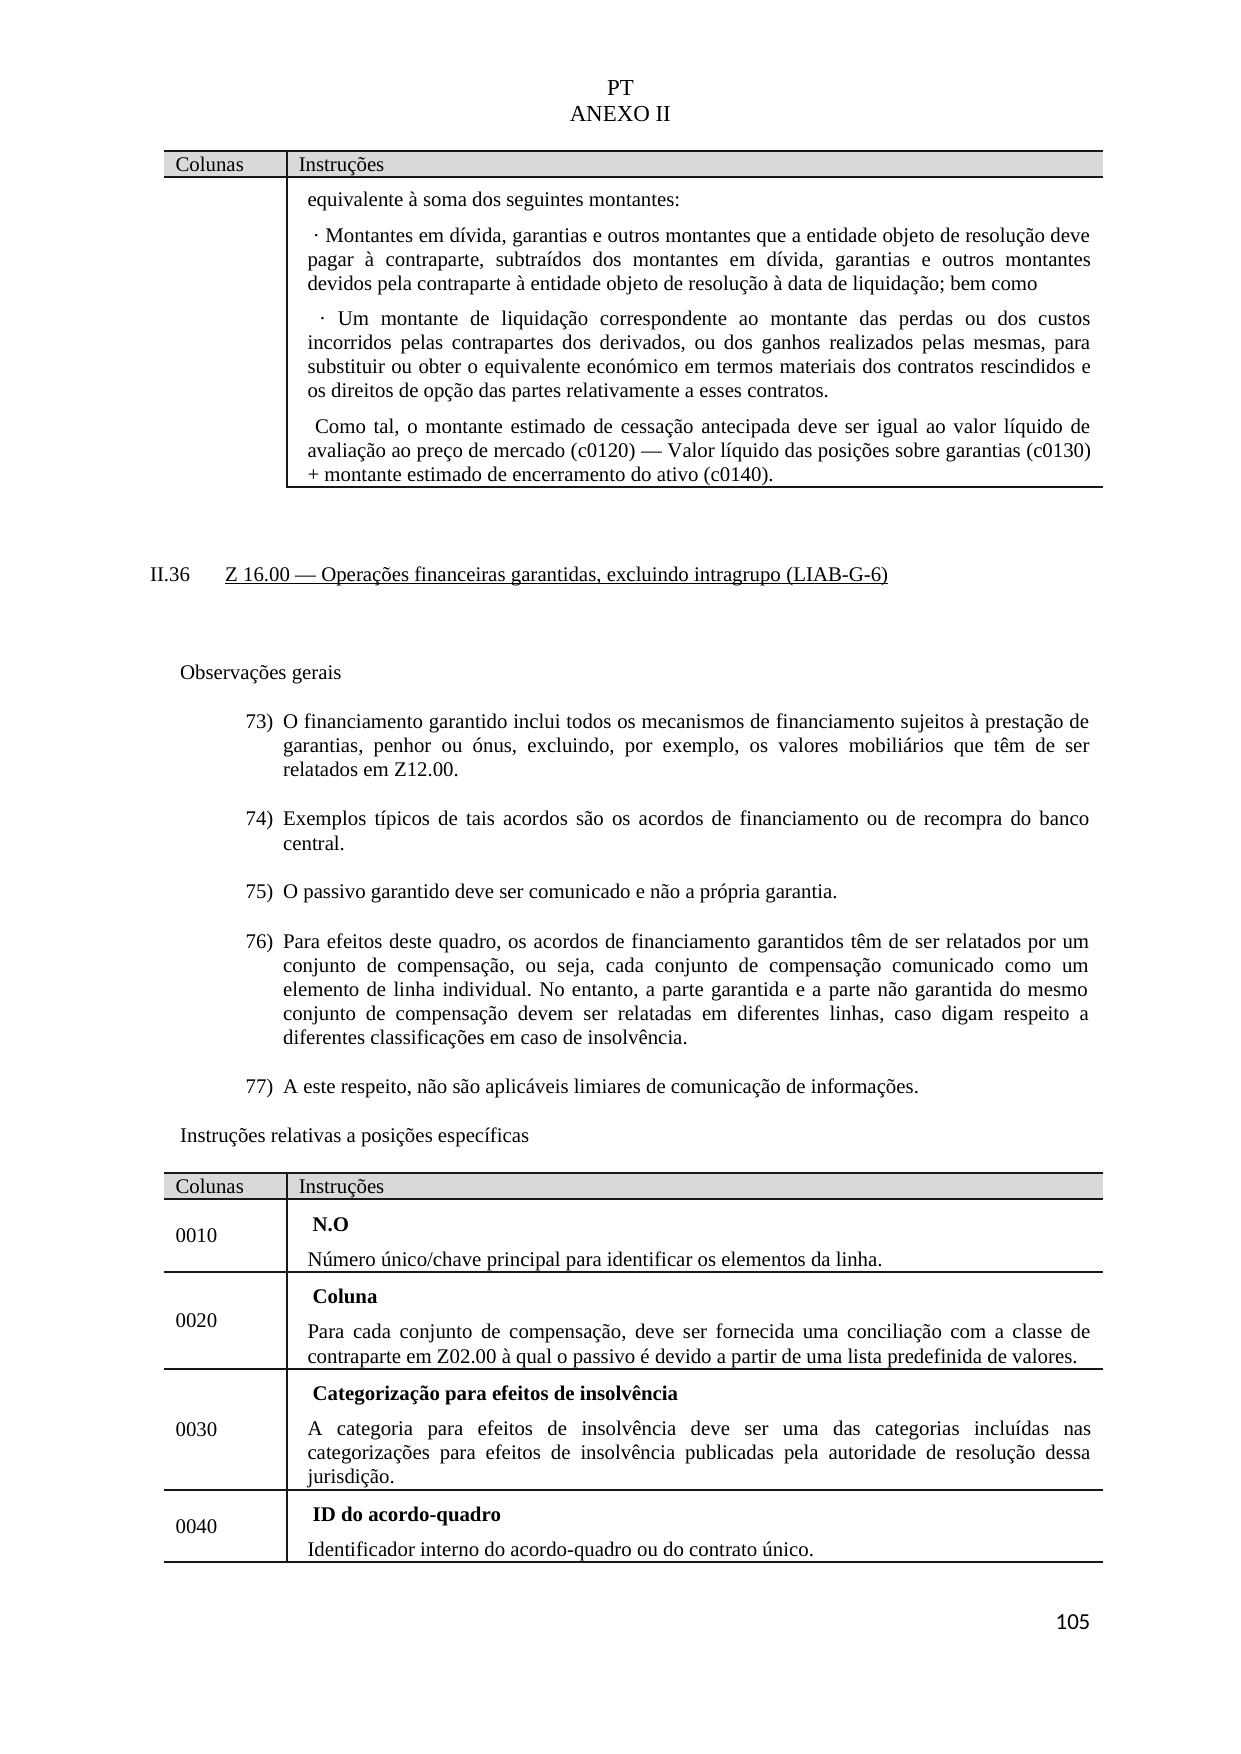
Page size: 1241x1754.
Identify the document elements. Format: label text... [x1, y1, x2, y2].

list Z 16.00 — Operações financeiras garantidas, excluindo intragrupo (LIAB-G-6) [150, 562, 1090, 586]
table_cell · Um montante de liquidação correspondente ao montante das perdas ou dos custos incorridos pelas contrapartes dos derivados, ou dos ganhos realizados pelas mesmas, para substituir ou obter o equivalente económico em termos materiais dos contratos rescindidos e os direitos de opção das partes relativamente a esses contratos. [288, 295, 1103, 402]
table_cell 0020 [164, 1273, 286, 1368]
table_cell Como tal, o montante estimado de cessação antecipada deve ser igual ao valor líquido de avaliação ao preço de mercado (c0120) — Valor líquido das posições sobre garantias (c0130) + montante estimado de encerramento do ativo (c0140). [288, 403, 1103, 486]
table_cell N.O Número único/chave principal para identificar os elementos da linha. [288, 1200, 1103, 1271]
table_header Instruções [288, 1174, 1103, 1198]
table_cell · Montantes em dívida, garantias e outros montantes que a entidade objeto de resolução deve pagar à contraparte, subtraídos dos montantes em dívida, garantias e outros montantes devidos pela contraparte à entidade objeto de resolução à data de liquidação; bem como [288, 211, 1103, 295]
table_cell Categorização para efeitos de insolvência A categoria para efeitos de insolvência deve ser uma das categorias incluídas nas categorizações para efeitos de insolvência publicadas pela autoridade de resolução dessa jurisdição. [288, 1370, 1103, 1488]
title Instruções relativas a posições específicas [180, 1123, 1090, 1147]
list Exemplos típicos de tais acordos são os acordos de financiamento ou de recompra do banco central. [245, 806, 1090, 854]
list O passivo garantido deve ser comunicado e não a própria garantia. [245, 879, 1090, 903]
table_cell Coluna Para cada conjunto de compensação, deve ser fornecida uma conciliação com a classe de contraparte em Z02.00 à qual o passivo é devido a partir de uma lista predefinida de valores. [288, 1273, 1103, 1368]
table_header Instruções [288, 152, 1103, 176]
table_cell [288, 178, 1103, 211]
table_cell ID do acordo-quadro Identificador interno do acordo-quadro ou do contrato único. [288, 1491, 1103, 1561]
list Para efeitos deste quadro, os acordos de financiamento garantidos têm de ser relatados por um conjunto de compensação, ou seja, cada conjunto de compensação comunicado como um elemento de linha individual. No entanto, a parte garantida e a parte não garantida do mesmo conjunto de compensação devem ser relatadas em diferentes linhas, caso digam respeito a diferentes classificações em caso de insolvência. [245, 928, 1090, 1049]
title Observações gerais [180, 660, 1090, 684]
table_header Colunas [164, 1174, 286, 1198]
list O financiamento garantido inclui todos os mecanismos de financiamento sujeitos à prestação de garantias, penhor ou ónus, excluindo, por exemplo, os valores mobiliários que têm de ser relatados em Z12.00. [245, 709, 1090, 781]
table_cell 0030 [164, 1370, 286, 1488]
list A este respeito, não são aplicáveis limiares de comunicação de informações. [245, 1074, 1090, 1098]
table_cell 0040 [164, 1491, 286, 1561]
table_cell 0010 [164, 1200, 286, 1271]
table_header Colunas [164, 152, 286, 176]
